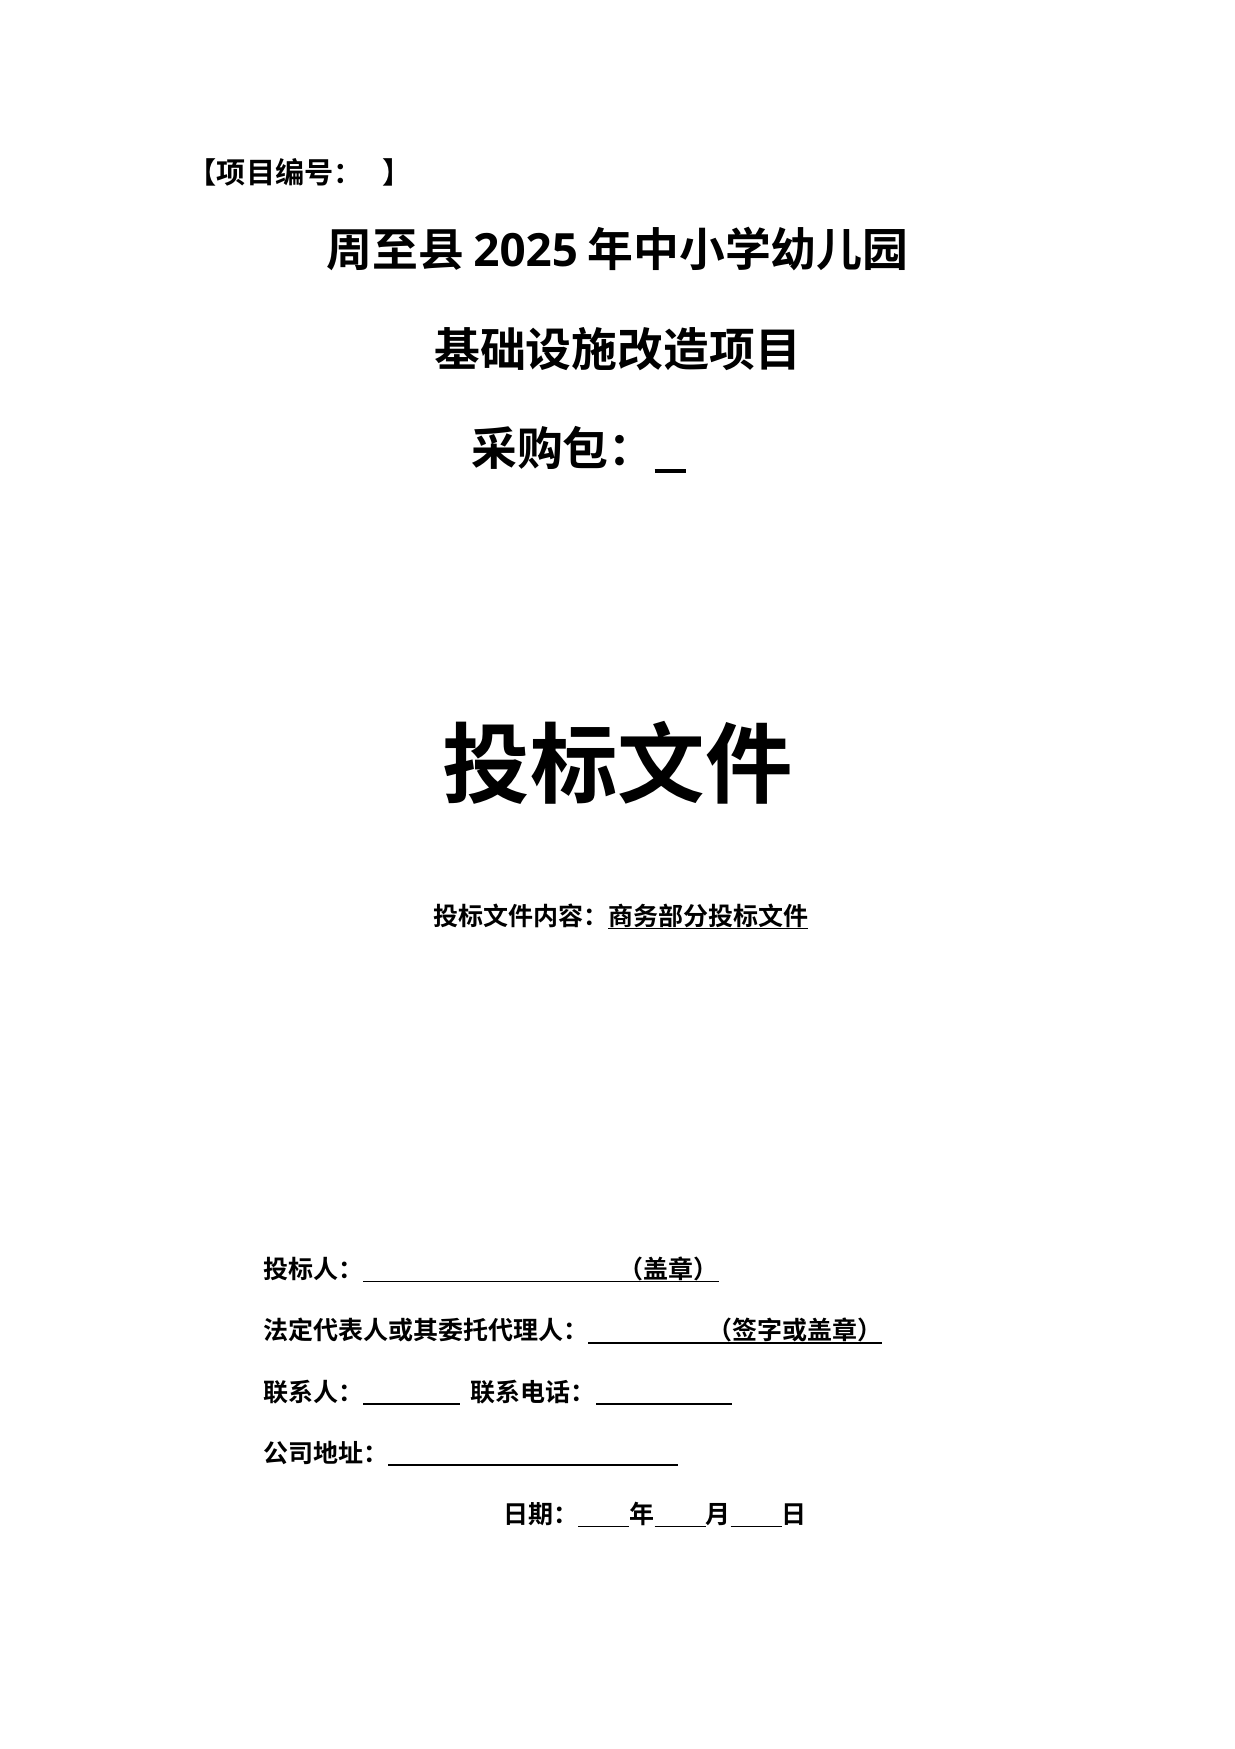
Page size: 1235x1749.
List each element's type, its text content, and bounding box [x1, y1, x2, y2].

text 投标人： （盖章） [187, 1249, 1047, 1286]
text 周至县2025年中小学幼儿园 [187, 213, 1047, 280]
text 投标文件内容：商务部分投标文件 [187, 897, 1047, 933]
text 【项目编号： 】 [187, 150, 1047, 192]
text 法定代表人或其委托代理人： （签字或盖章） [187, 1311, 1047, 1347]
text 公司地址： [187, 1433, 1047, 1469]
text 采购包： [195, 413, 1044, 479]
text 日期： 年 月 日 [187, 1494, 1047, 1531]
text 投标文件 [187, 695, 1047, 821]
text 联系人： 联系电话： [187, 1372, 1047, 1408]
text 基础设施改造项目 [187, 313, 1047, 379]
